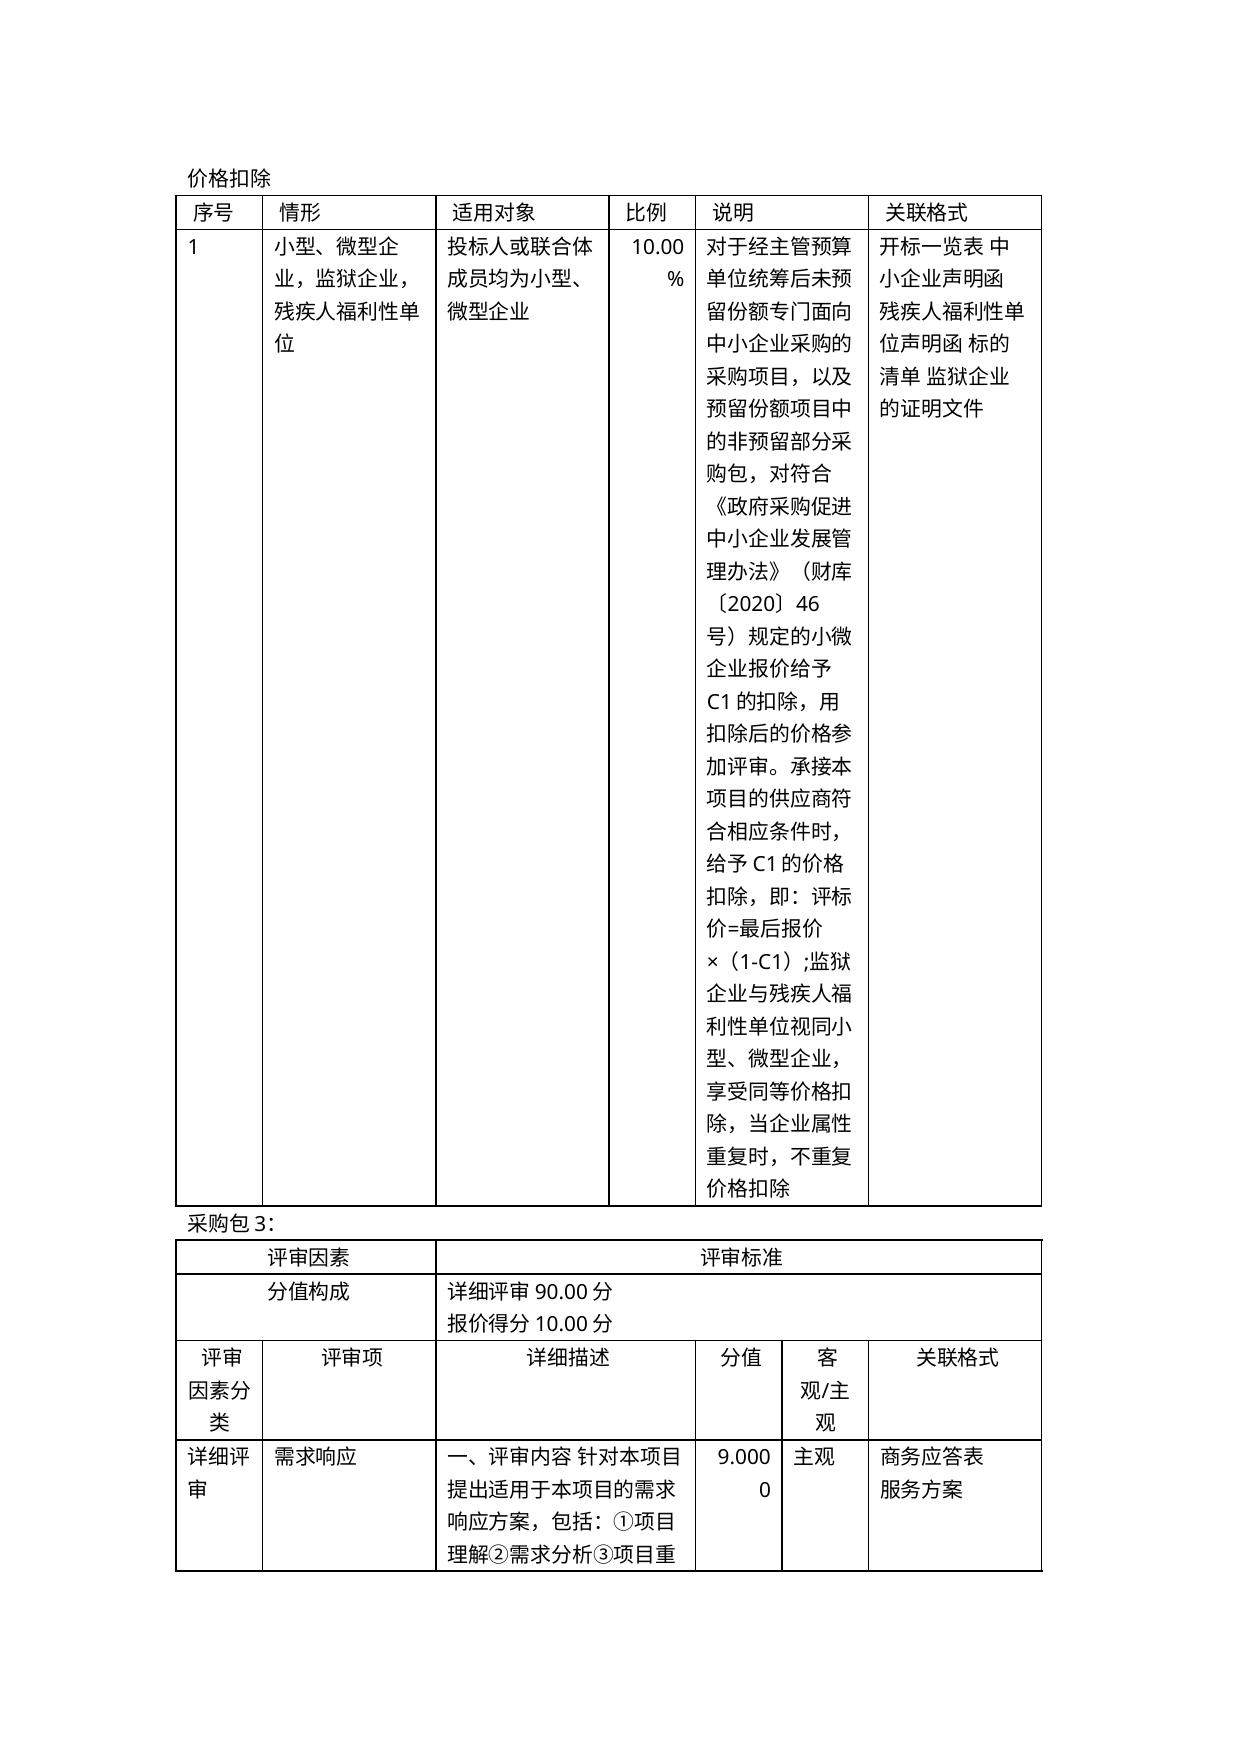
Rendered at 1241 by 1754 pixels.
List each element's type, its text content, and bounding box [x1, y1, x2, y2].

table_cell 商务应答表 服务方案 [869, 1441, 1041, 1570]
table_cell 评审因素分类 [177, 1341, 262, 1439]
table_header 比例 [610, 196, 695, 228]
table_cell 分值 [696, 1341, 781, 1439]
text 价格扣除 [187, 162, 1053, 194]
table_cell 投标人或联合体成员均为小型、微型企业 [437, 230, 608, 1205]
table_cell 详细描述 [437, 1341, 695, 1439]
table_cell 分值构成 [177, 1275, 435, 1340]
table_cell 评审项 [263, 1341, 435, 1439]
table_cell 主观 [783, 1441, 868, 1570]
table_cell 详细评审90.00分 报价得分10.00分 [437, 1275, 1041, 1340]
table_cell 关联格式 [869, 1341, 1041, 1439]
table_cell 1 [177, 230, 262, 1205]
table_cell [437, 1441, 695, 1570]
table_header 适用对象 [437, 196, 608, 228]
table_header 评审因素 [177, 1241, 435, 1273]
table_header 关联格式 [869, 196, 1041, 228]
table_cell 10.00% [610, 230, 695, 1205]
table_header 说明 [696, 196, 868, 228]
table_cell 需求响应 [263, 1441, 435, 1570]
table_header 序号 [177, 196, 262, 228]
table_cell 开标一览表 中小企业声明函 残疾人福利性单位声明函 标的清单 监狱企业的证明文件 [869, 230, 1041, 1205]
table_cell 对于经主管预算单位统筹后未预留份额专门面向中小企业采购的采购项目，以及预留份额项目中的非预留部分采购包，对符合《政府采购促进中小企业发展管理办法》（财库〔2020〕46号）规定的小微企业报价给予C1的扣除，用扣除后的价格参加评审。承接本项目的供应商符合相应条件时，给予C1的价格扣除，即：评标价=最后报价×（1-C1）;监狱企业与残疾人福利性单位视同小型、微型企业，享受同等价格扣除，当企业属性重复时，不重复价格扣除 [696, 230, 868, 1205]
table_cell 详细评审 [177, 1441, 262, 1570]
table_cell 小型、微型企业，监狱企业，残疾人福利性单位 [263, 230, 435, 1205]
table_cell 9.0000 [696, 1441, 781, 1570]
table_header 情形 [263, 196, 435, 228]
table_cell 客观/主观 [783, 1341, 868, 1439]
table_header 评审标准 [437, 1241, 1041, 1273]
text 采购包3： [187, 1207, 1053, 1239]
